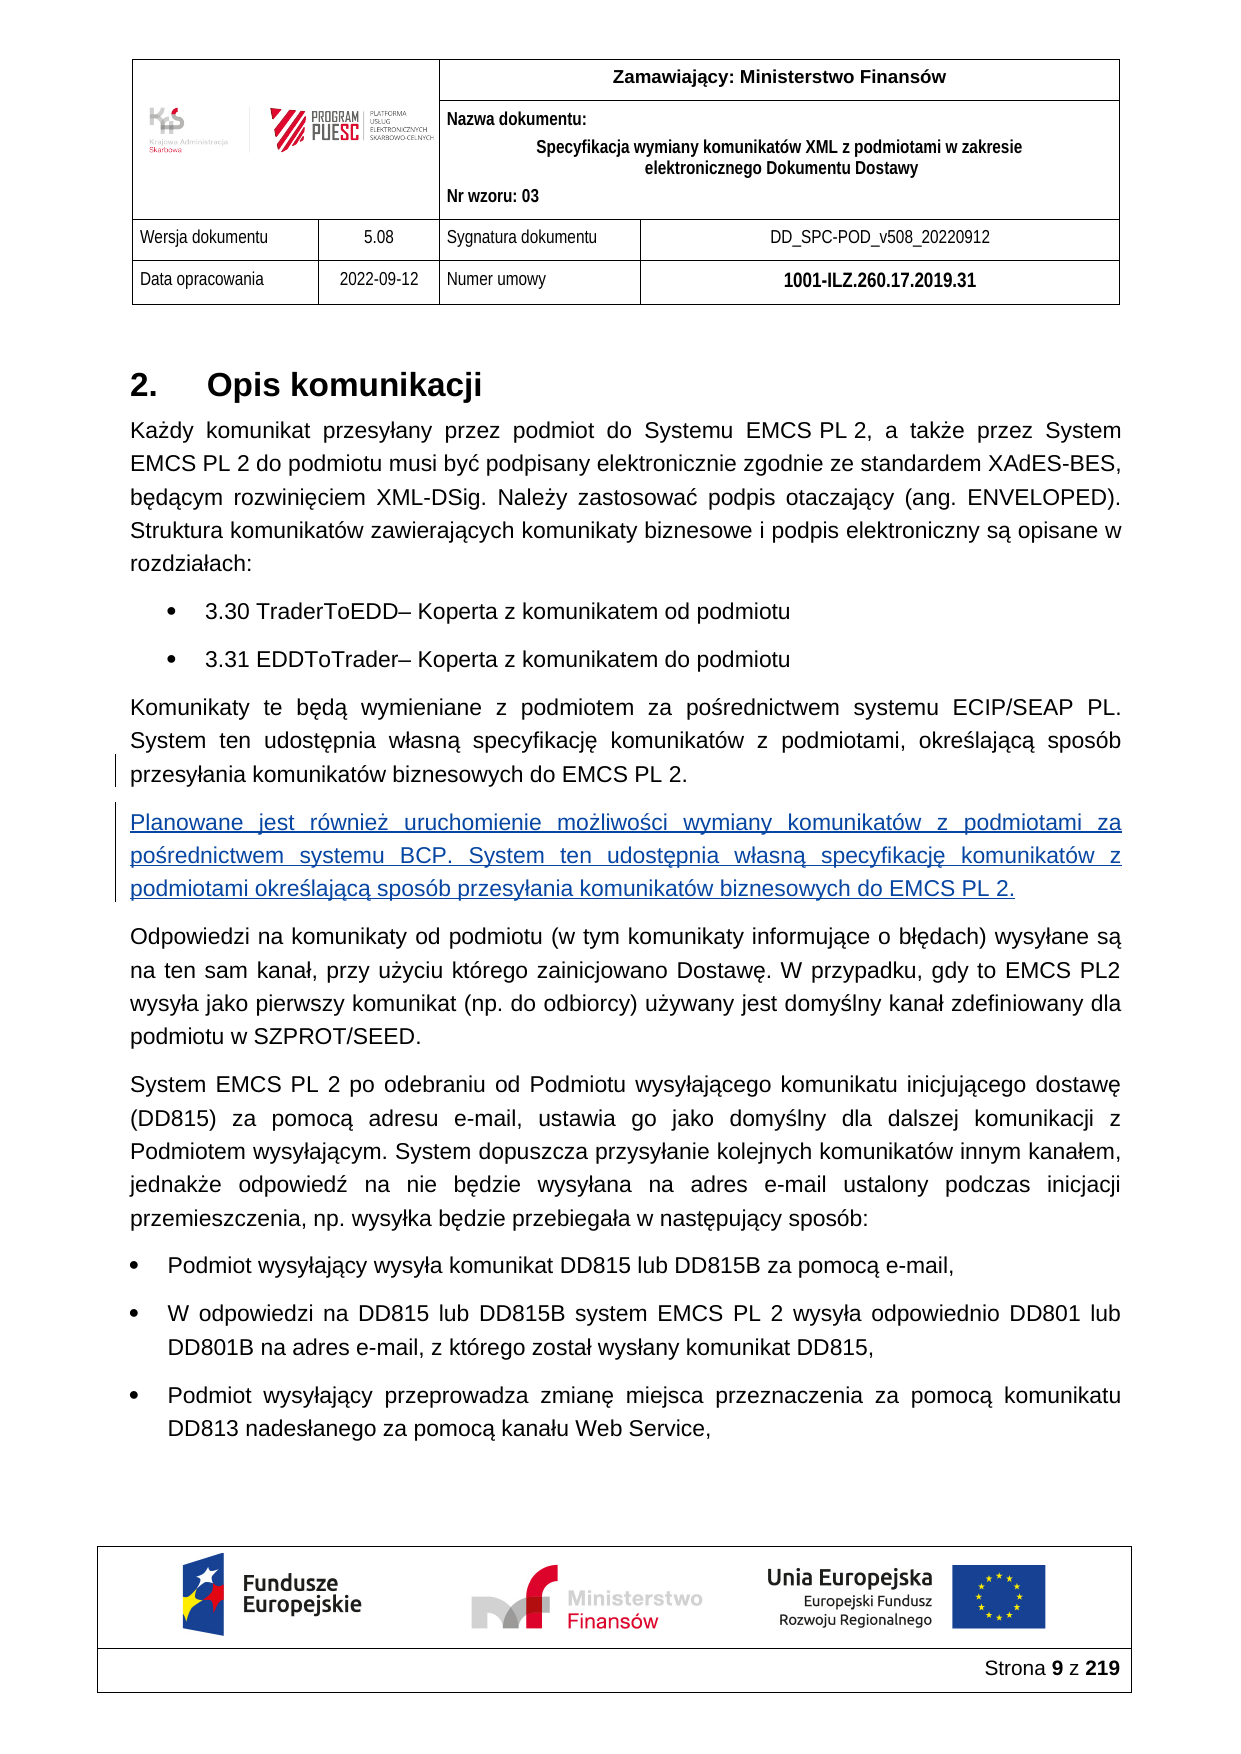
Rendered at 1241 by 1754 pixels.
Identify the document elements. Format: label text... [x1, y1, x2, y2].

list 3.27 EDDToTrader – Koperta z komunikatem do podmiotu [167, 639, 1122, 672]
text Opis komunikacji [130, 365, 1122, 404]
list Podmiot wysyłający przeprowadza zmianę miejsca przeznaczenia za pomocą komunikatu DD813 nadesłanego za pomocą kanału Web Service, [130, 1374, 1122, 1441]
picture [139, 97, 434, 163]
list W odpowiedzi na DD815 lub DD815B system EMCS PL 2 wysyła odpowiednio DD801 lub DD801B na adres e-mail, z którego został wysłany komunikat DD815, [130, 1293, 1122, 1360]
text Komunikaty te będą wymieniane z podmiotem za pośrednictwem systemu ECIP/SEAP PL. System ten udostępnia własną specyfikację komunikatów z podmiotami, określającą sposób przesyłania komunikatów biznesowych do EMCS PL 2. [130, 687, 1122, 787]
text System EMCS PL 2 po odebraniu od Podmiotu wysyłającego komunikatu inicjującego dostawę (DD815) za pomocą adresu e-mail, ustawia go jako domyślny dla dalszej komunikacji z Podmiotem wysyłającym. System dopuszcza przysyłanie kolejnych komunikatów innym kanałem, jednakże odpowiedź na nie będzie wysyłana na adres e-mail ustalony podczas inicjacji przemieszczenia, np. wysyłka będzie przebiegała w następujący sposób: [130, 1064, 1122, 1231]
list 3.26 TraderToEDD – Koperta z komunikatem od podmiotu [167, 591, 1122, 624]
text Odpowiedzi na komunikaty od podmiotu (w tym komunikaty informujące o błędach) wysyłane są na ten sam kanał, przy użyciu którego zainicjowano Dostawę. W przypadku, gdy to EMCS PL2 wysyła jako pierwszy komunikat (np. do odbiorcy) używany jest domyślny kanał zdefiniowany dla podmiotu w SZPROT/SEED. [130, 916, 1122, 1049]
text Każdy komunikat przesyłany przez podmiot do Systemu EMCS PL 2, a także przez System EMCS PL 2 do podmiotu musi być podpisany elektronicznie zgodnie ze standardem XAdES-BES, będącym rozwinięciem XML-DSig. Należy zastosować podpis otaczający (ang. ENVELOPED). Struktura komunikatów zawierających komunikaty biznesowe i podpis elektroniczny są opisane w rozdziałach: [130, 410, 1122, 577]
list Podmiot wysyłający wysyła komunikat DD815 lub DD815B za pomocą e-mail, [130, 1245, 1122, 1279]
picture [182, 1553, 1046, 1636]
